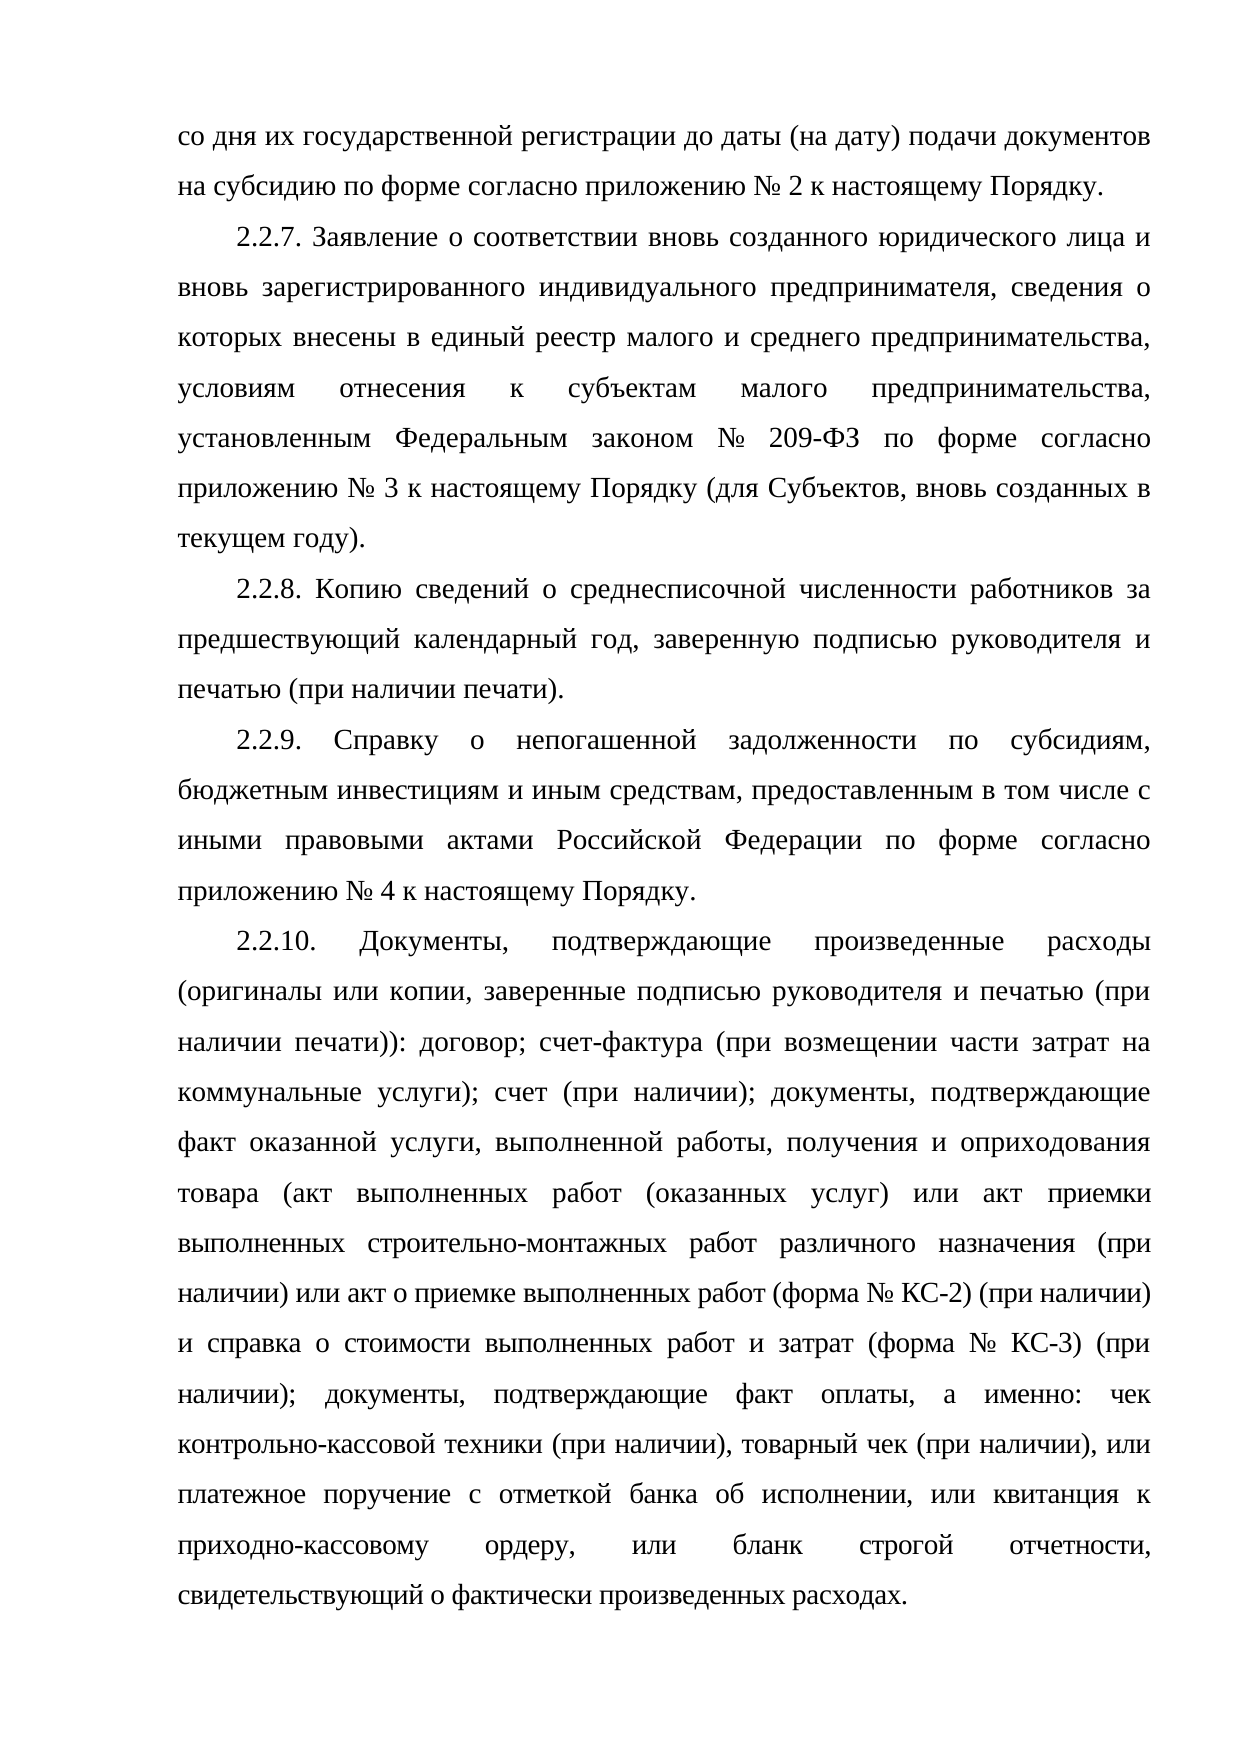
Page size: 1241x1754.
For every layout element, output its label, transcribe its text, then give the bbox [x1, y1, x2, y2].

text 2.2.10. Документы, подтверждающие произведенные расходы (оригиналы или копии, заверенные подписью руководителя и печатью (при наличии печати)): договор; счет-фактура (при возмещении части затрат на коммунальные услуги); счет (при наличии); документы, подтверждающие факт оказанной услуги, выполненной работы, получения и оприходования товара (акт выполненных работ (оказанных услуг) или акт приемки выполненных строительно-монтажных работ различного назначения (при наличии) или акт о приемке выполненных работ (форма № КС-2) (при наличии) и справка о стоимости выполненных работ и затрат (форма № КС-3) (при наличии); документы, подтверждающие факт оплаты, а именно: чек контрольно-кассовой техники (при наличии), товарный чек (при наличии), или платежное поручение с отметкой банка об исполнении, или квитанция к приходно-кассовому ордеру, или бланк строгой отчетности, свидетельствующий о фактически произведенных расходах. [177, 923, 1152, 1611]
text 2.2.7. Заявление о соответствии вновь созданного юридического лица и вновь зарегистрированного индивидуального предпринимателя, сведения о которых внесены в единый реестр малого и среднего предпринимательства, условиям отнесения к субъектам малого предпринимательства, установленным Федеральным законом № 209-ФЗ по форме согласно приложению № 3 к настоящему Порядку (для Субъектов, вновь созданных в текущем году). [177, 219, 1152, 554]
text 2.2.9. Справку о непогашенной задолженности по субсидиям, бюджетным инвестициям и иным средствам, предоставленным в том числе с иными правовыми актами Российской Федерации по форме согласно приложению № 4 к настоящему Порядку. [177, 722, 1152, 906]
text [177, 118, 1152, 202]
text 2.2.8. Копию сведений о среднесписочной численности работников за предшествующий календарный год, заверенную подписью руководителя и печатью (при наличии печати). [177, 571, 1152, 705]
